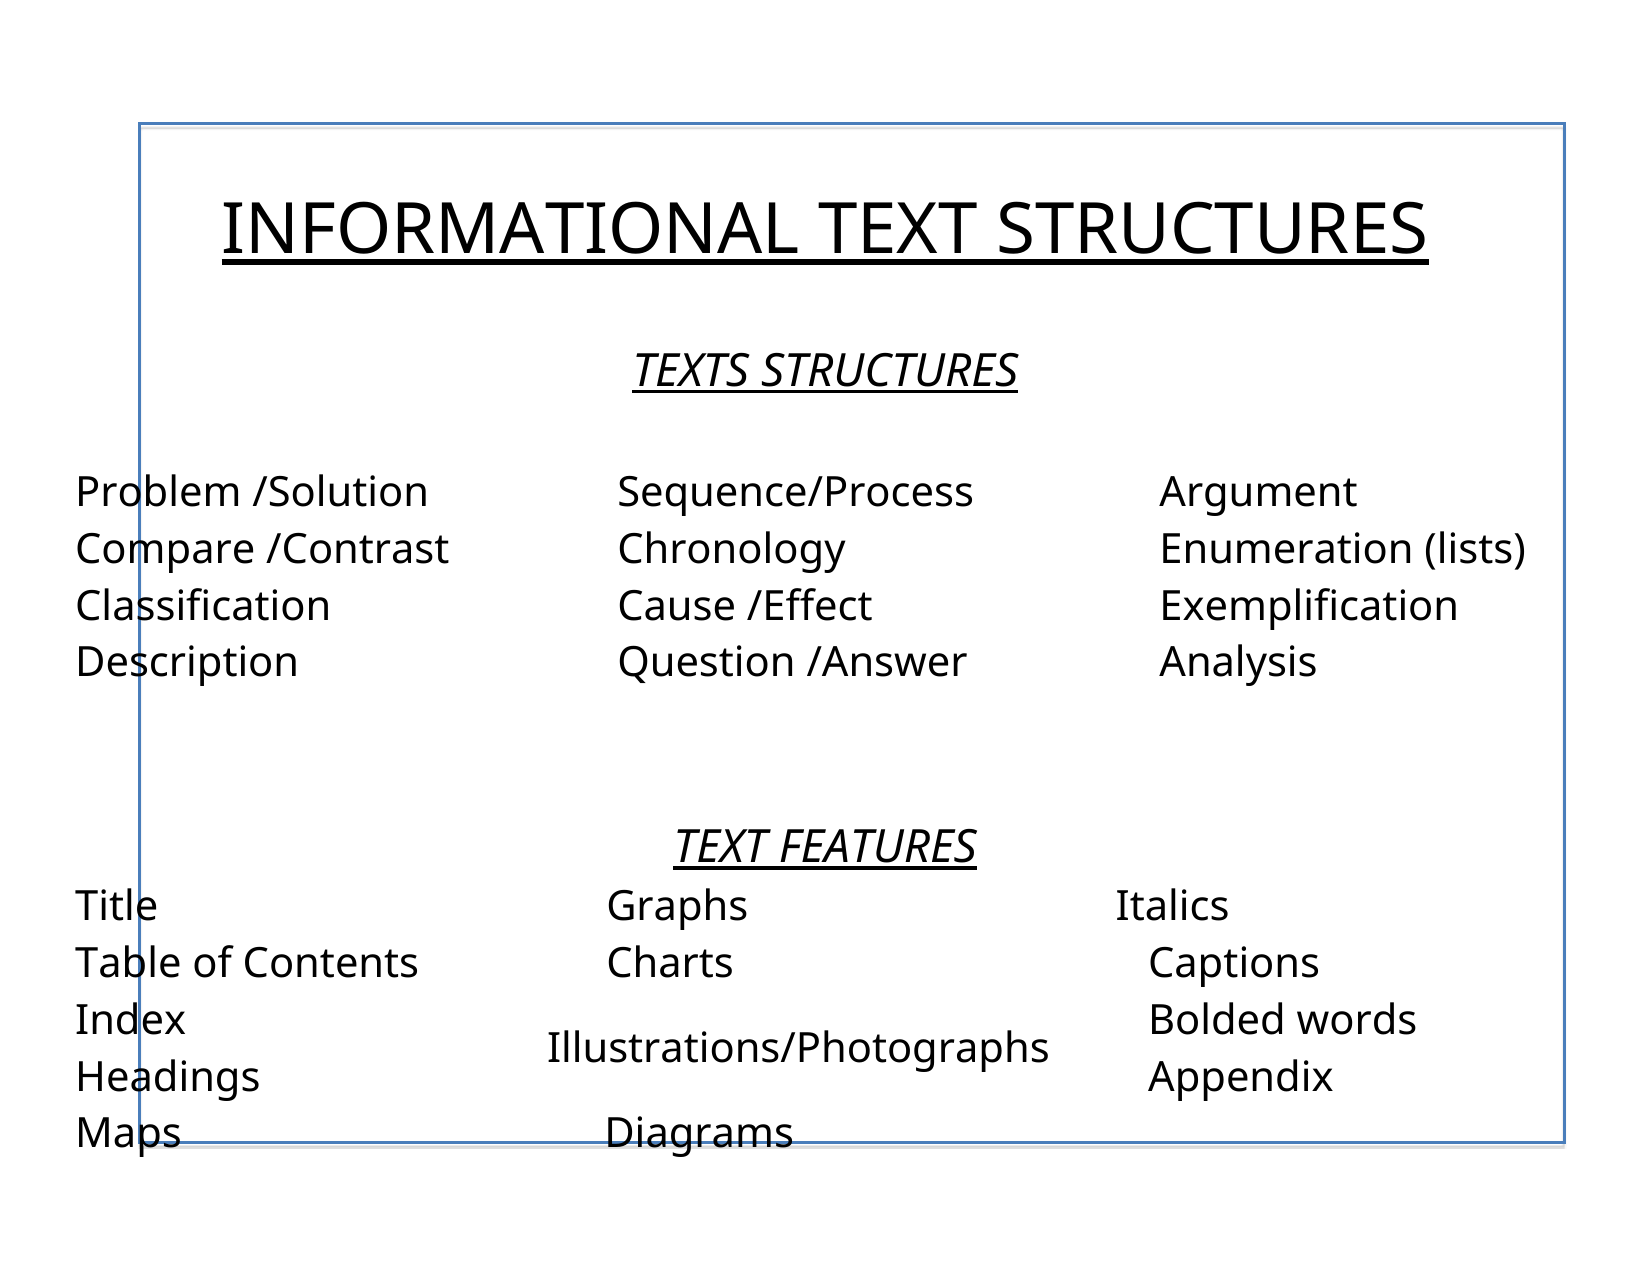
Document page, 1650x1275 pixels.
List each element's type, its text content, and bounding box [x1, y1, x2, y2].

text Appendix [1080, 1046, 1575, 1103]
text Captions [1080, 933, 1575, 989]
text Exemplification Analysis [1159, 575, 1575, 689]
text Illustrations/Photographs [570, 989, 1066, 1075]
text TEXT FEATURES [75, 814, 1575, 876]
text Index [37, 989, 556, 1046]
text Bolded words [1080, 989, 1575, 1046]
text Problem /Solution [75, 462, 491, 518]
text Enumeration (lists) [1159, 518, 1575, 575]
text Maps Diagrams [37, 1103, 1575, 1160]
text Graphs [570, 876, 1066, 933]
text Charts [570, 933, 1066, 989]
text Argument [1159, 462, 1575, 518]
text Title [37, 876, 556, 933]
text Table of Contents [37, 933, 556, 989]
text Headings [37, 1046, 556, 1103]
text Italics [1080, 876, 1575, 933]
text Chronology [617, 518, 1033, 575]
text Classification [75, 575, 491, 632]
text Description [75, 632, 491, 689]
text Compare /Contrast [75, 518, 491, 575]
text TEXTS STRUCTURES [75, 337, 1575, 399]
text Sequence/Process [617, 462, 1033, 518]
text INFORMATIONAL TEXT STRUCTURES [75, 178, 1575, 274]
text Cause /Effect [617, 575, 1033, 632]
text Question /Answer [617, 632, 1033, 689]
